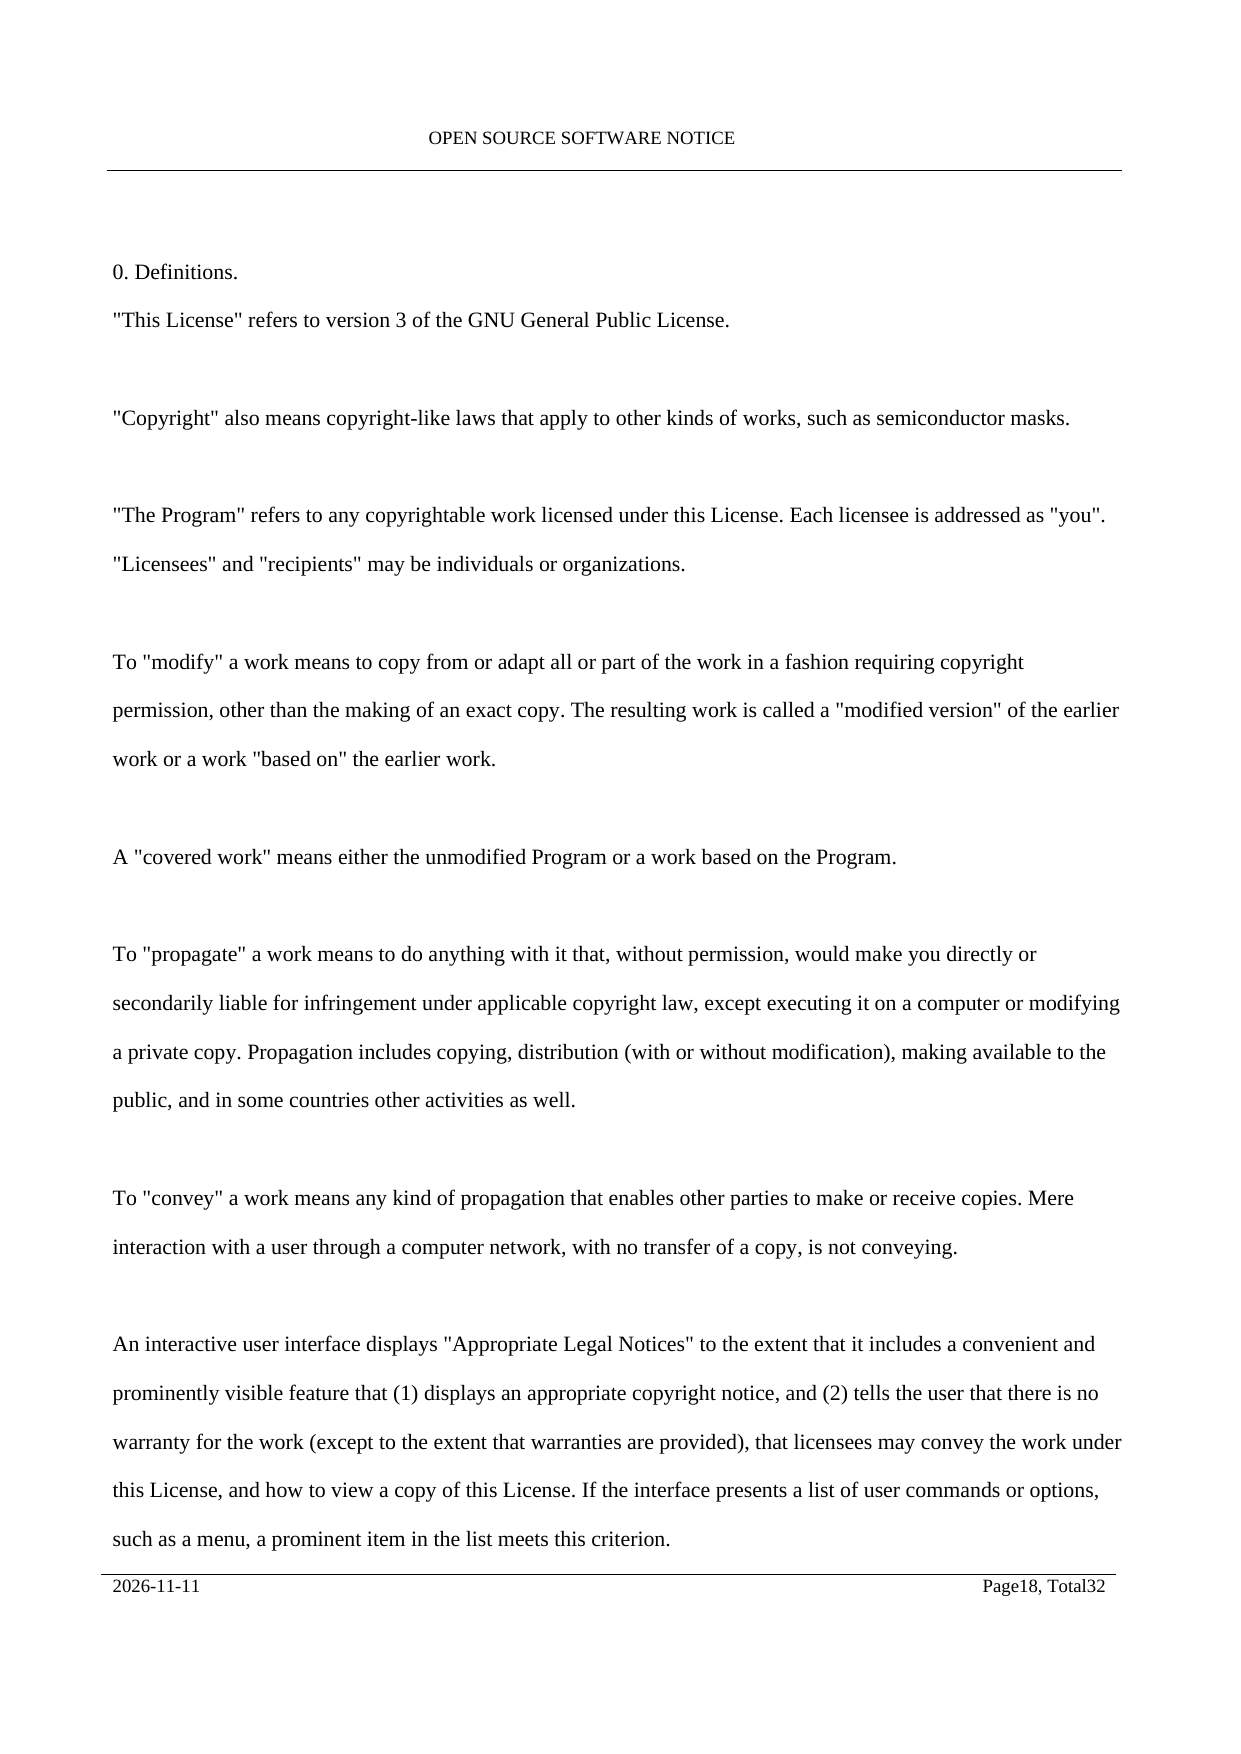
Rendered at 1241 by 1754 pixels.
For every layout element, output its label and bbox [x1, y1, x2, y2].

text [112, 206, 1128, 1555]
